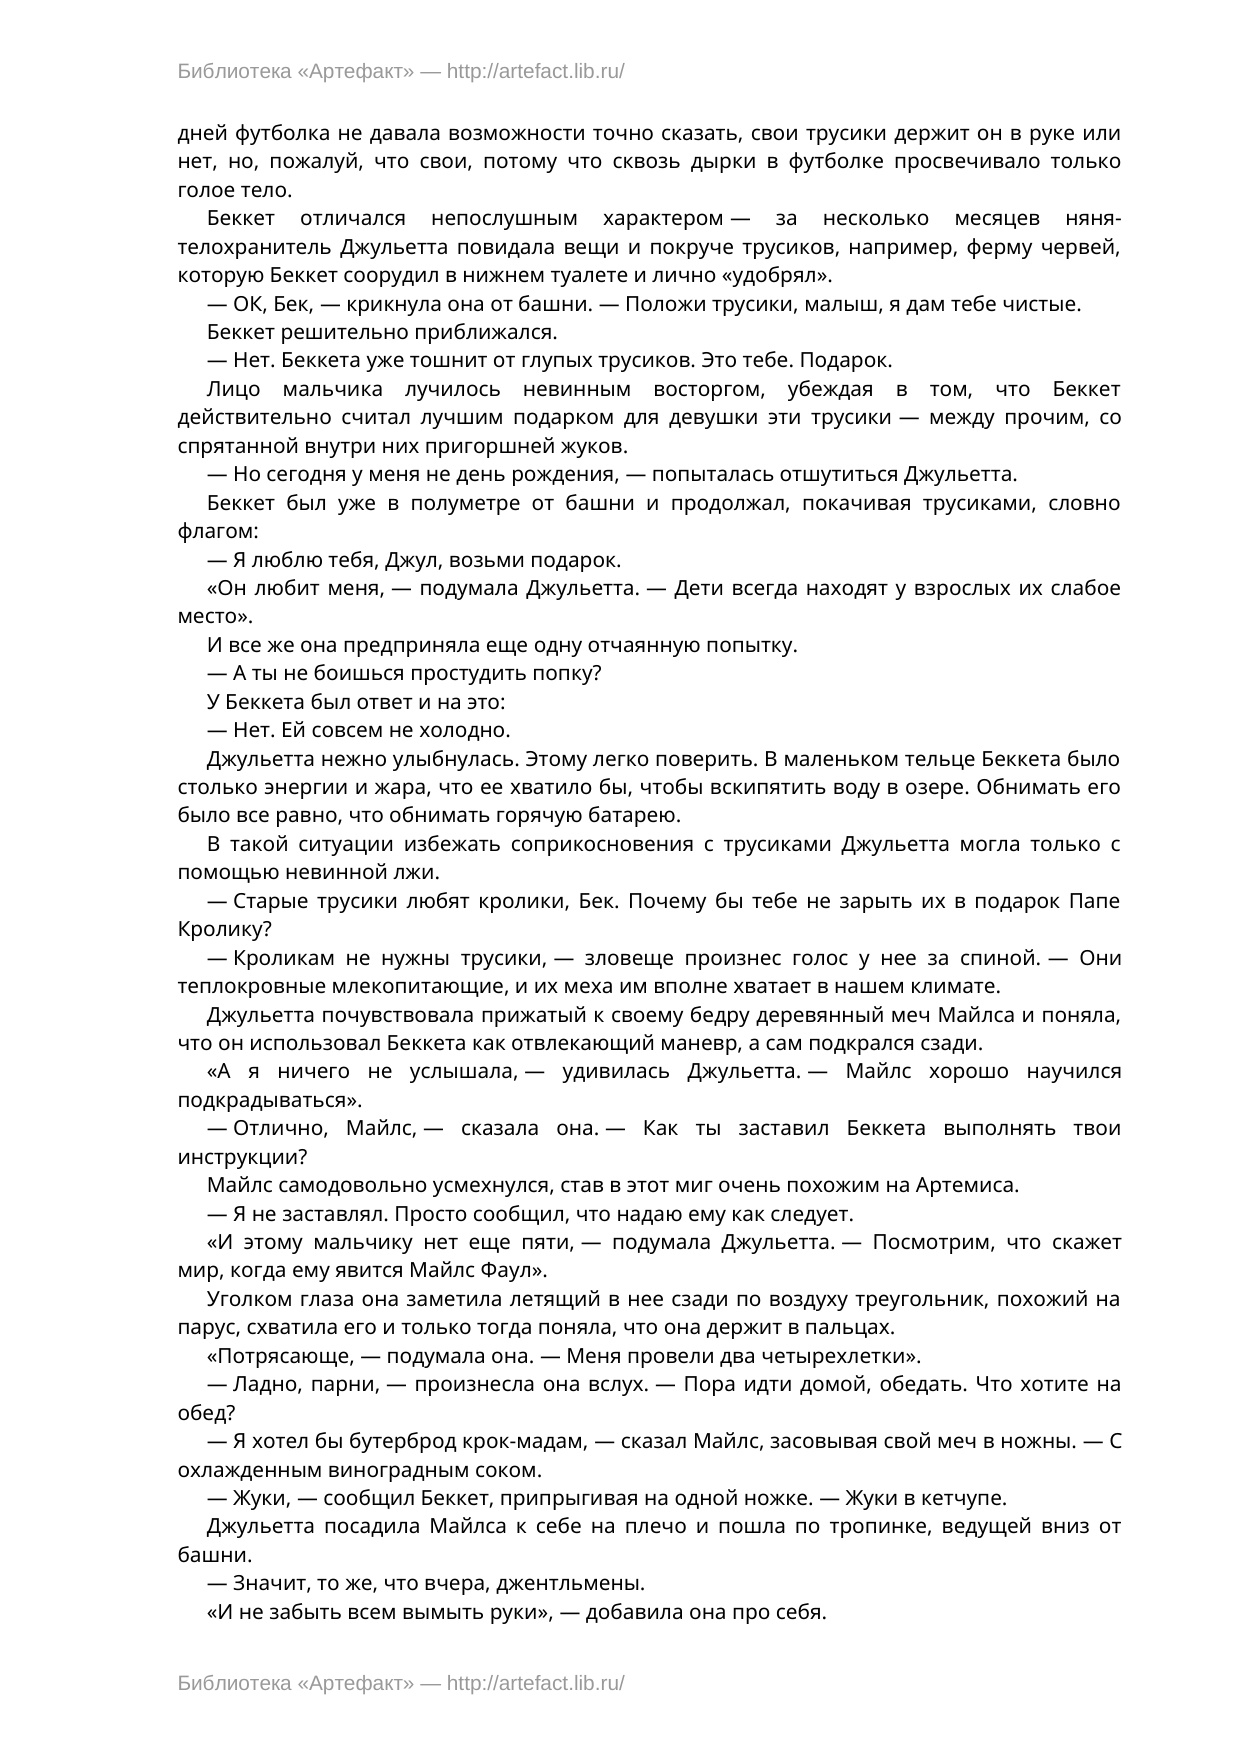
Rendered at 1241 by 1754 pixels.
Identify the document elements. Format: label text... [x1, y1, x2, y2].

text Уголком глаза она заметила летящий в нее сзади по воздуху треугольник, похожий на парус, схватила его и только тогда поняла, что она держит в пальцах. [177, 1284, 1122, 1341]
text В такой ситуации избежать соприкосновения с трусиками Джульетта могла только с помощью невинной лжи. [177, 829, 1122, 886]
text Джульетта посадила Майлса к себе на плечо и пошла по тропинке, ведущей вниз от башни. [177, 1512, 1122, 1568]
text Джульетта нежно улыбнулась. Этому легко поверить. В маленьком тельце Беккета было столько энергии и жара, что ее хватило бы, чтобы вскипятить воду в озере. Обнимать его было все равно, что обнимать горячую батарею. [177, 744, 1122, 829]
text — Я не заставлял. Просто сообщил, что надаю ему как следует. [177, 1199, 1122, 1227]
text — Старые трусики любят кролики, Бек. Почему бы тебе не зарыть их в подарок Папе Кролику? [177, 886, 1122, 943]
text — ОК, Бек, — крикнула она от башни. — Положи трусики, малыш, я дам тебе чистые. [177, 289, 1122, 317]
text Джульетта почувствовала прижатый к своему бедру деревянный меч Майлса и поняла, что он использовал Беккета как отвлекающий маневр, а сам подкрался сзади. [177, 1000, 1122, 1057]
text — А ты не боишься простудить попку? [177, 658, 1122, 687]
text «Он любит меня, — подумала Джульетта. — Дети всегда находят у взрослых их слабое место». [177, 573, 1122, 630]
text — Нет. Ей совсем не холодно. [177, 715, 1122, 744]
text — Нет. Беккета уже тошнит от глупых трусиков. Это тебе. Подарок. [177, 346, 1122, 374]
text «А я ничего не услышала, — удивилась Джульетта. — Майлс хорошо научился подкрадываться». [177, 1057, 1122, 1113]
text — Я люблю тебя, Джул, возьми подарок. [177, 545, 1122, 573]
text Майлс самодовольно усмехнулся, став в этот миг очень похожим на Артемиса. [177, 1170, 1122, 1199]
text «И этому мальчику нет еще пяти, — подумала Джульетта. — Посмотрим, что скажет мир, когда ему явится Майлс Фаул». [177, 1227, 1122, 1284]
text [177, 118, 1122, 203]
text — Кроликам не нужны трусики, — зловеще произнес голос у нее за спиной. — Они теплокровные млекопитающие, и их меха им вполне хватает в нашем климате. [177, 943, 1122, 1000]
text Беккет решительно приближался. [177, 317, 1122, 346]
text «И не забыть всем вымыть руки», — добавила она про себя. [177, 1597, 1122, 1625]
text Беккет отличался непослушным характером — за несколько месяцев няня-телохранитель Джульетта повидала вещи и покруче трусиков, например, ферму червей, которую Беккет соорудил в нижнем туалете и лично «удобрял». [177, 203, 1122, 289]
text — Значит, то же, что вчера, джентльмены. [177, 1568, 1122, 1597]
text Беккет был уже в полуметре от башни и продолжал, покачивая трусиками, словно флагом: [177, 488, 1122, 545]
text — Жуки, — сообщил Беккет, припрыгивая на одной ножке. — Жуки в кетчупе. [177, 1483, 1122, 1512]
text — Но сегодня у меня не день рождения, — попыталась отшутиться Джульетта. [177, 459, 1122, 488]
text У Беккета был ответ и на это: [177, 687, 1122, 715]
text — Отлично, Майлс, — сказала она. — Как ты заставил Беккета выполнять твои инструкции? [177, 1113, 1122, 1170]
text — Я хотел бы бутерброд крок-мадам, — сказал Майлс, засовывая свой меч в ножны. — С охлажденным виноградным соком. [177, 1426, 1122, 1483]
text — Ладно, парни, — произнесла она вслух. — Пора идти домой, обедать. Что хотите на обед? [177, 1369, 1122, 1426]
text «Потрясающе, — подумала она. — Меня провели два четырехлетки». [177, 1341, 1122, 1369]
text И все же она предприняла еще одну отчаянную попытку. [177, 630, 1122, 658]
text Лицо мальчика лучилось невинным восторгом, убеждая в том, что Беккет действительно считал лучшим подарком для девушки эти трусики — между прочим, со спрятанной внутри них пригоршней жуков. [177, 374, 1122, 459]
